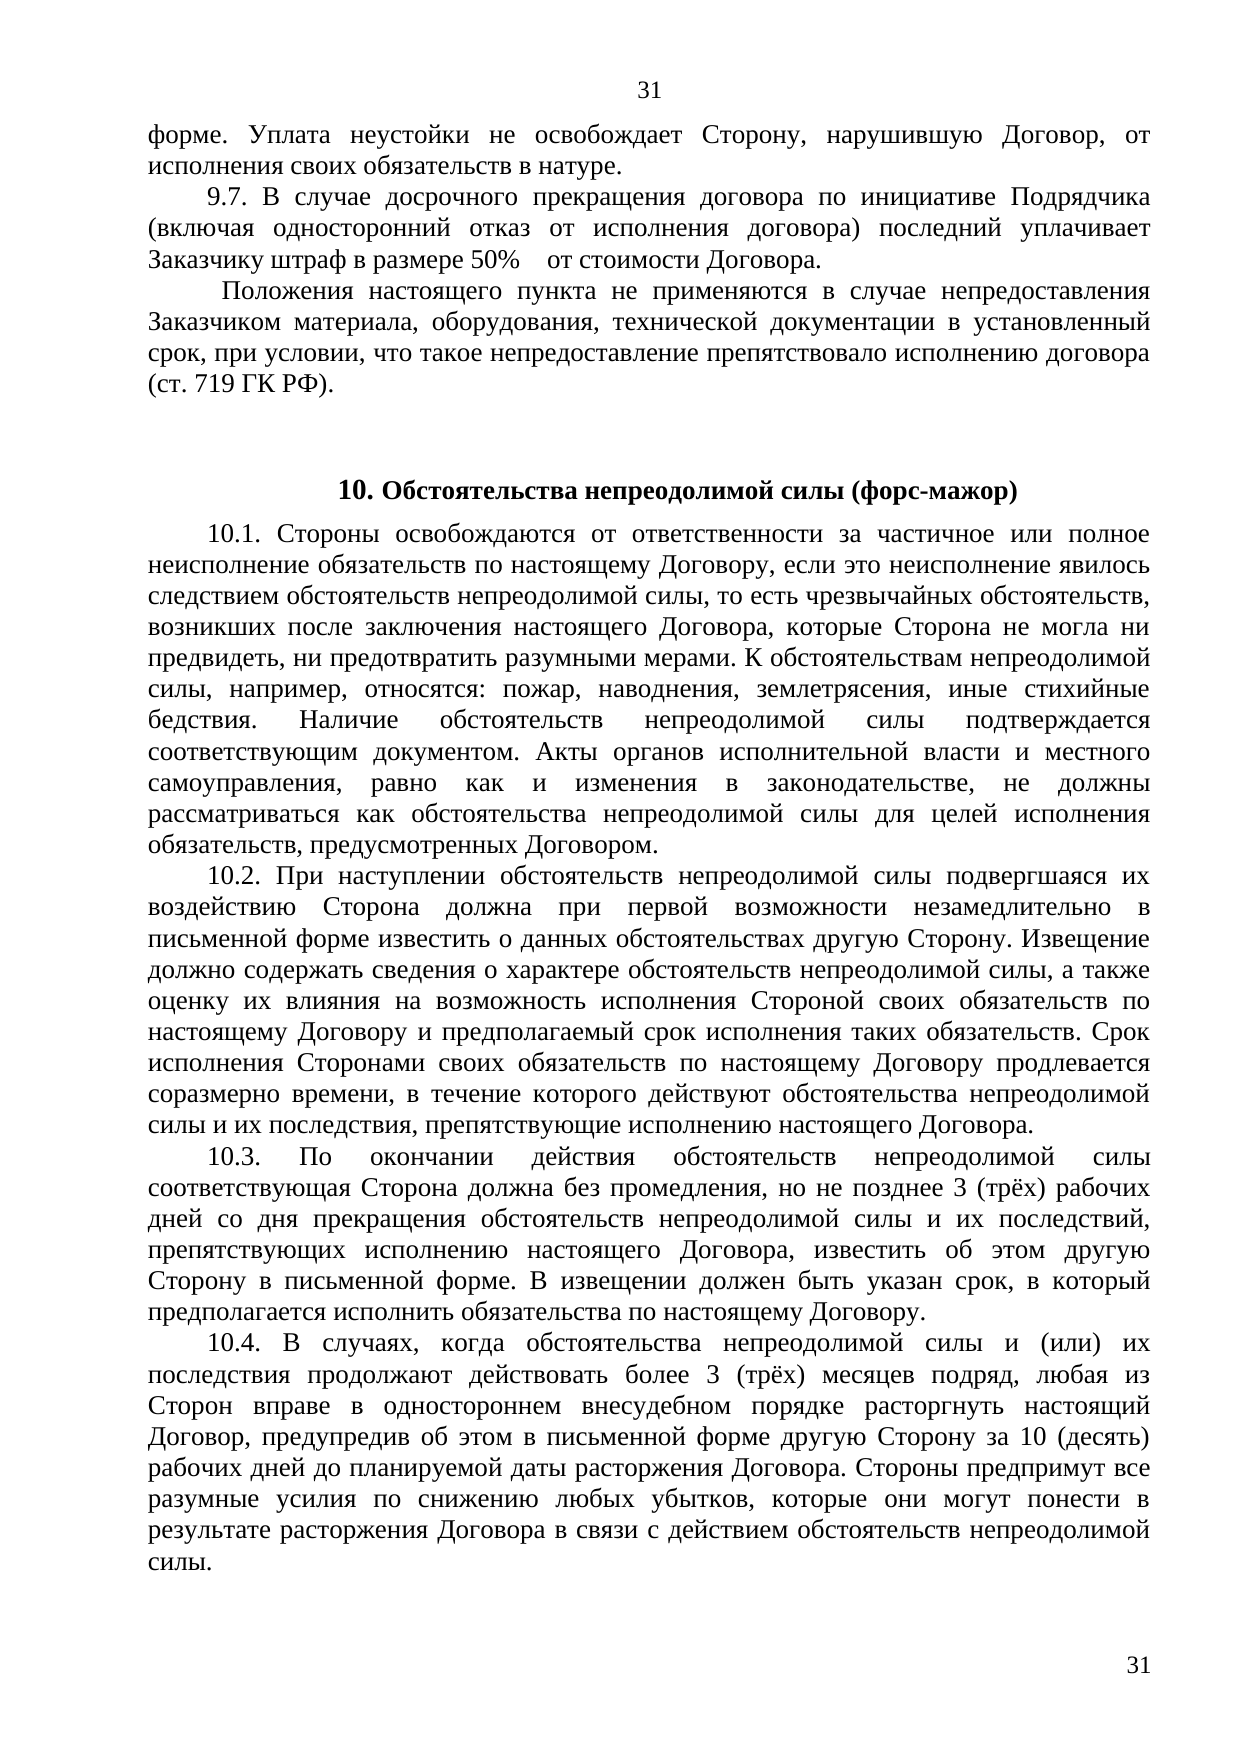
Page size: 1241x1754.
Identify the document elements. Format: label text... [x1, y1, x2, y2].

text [148, 118, 1152, 180]
text Положения настоящего пункта не применяются в случае непредоставления Заказчиком материала, оборудования, технической документации в установленный срок, при условии, что такое непредоставление препятствовало исполнению договора (ст. 719 ГК РФ). [148, 274, 1152, 398]
subtitle Обстоятельства непреодолимой силы (форс-мажор) [204, 472, 1152, 506]
text 10.4. В случаях, когда обстоятельства непреодолимой силы и (или) их последствия продолжают действовать более 3 (трёх) месяцев подряд, любая из Сторон вправе в одностороннем внесудебном порядке расторгнуть настоящий Договор, предупредив об этом в письменной форме другую Сторону за 10 (десять) рабочих дней до планируемой даты расторжения Договора. Стороны предпримут все разумные усилия по снижению любых убытков, которые они могут понести в результате расторжения Договора в связи с действием обстоятельств непреодолимой силы. [148, 1327, 1152, 1576]
text 10.1. Стороны освобождаются от ответственности за частичное или полное неисполнение обязательств по настоящему Договору, если это неисполнение явилось следствием обстоятельств непреодолимой силы, то есть чрезвычайных обстоятельств, возникших после заключения настоящего Договора, которые Сторона не могла ни предвидеть, ни предотвратить разумными мерами. К обстоятельствам непреодолимой силы, например, относятся: пожар, наводнения, землетрясения, иные стихийные бедствия. Наличие обстоятельств непреодолимой силы подтверждается соответствующим документом. Акты органов исполнительной власти и местного самоуправления, равно как и изменения в законодательстве, не должны рассматриваться как обстоятельства непреодолимой силы для целей исполнения обязательств, предусмотренных Договором. [148, 517, 1152, 859]
text 10.2. При наступлении обстоятельств непреодолимой силы подвергшаяся их воздействию Сторона должна при первой возможности незамедлительно в письменной форме известить о данных обстоятельствах другую Сторону. Извещение должно содержать сведения о характере обстоятельств непреодолимой силы, а также оценку их влияния на возможность исполнения Стороной своих обязательств по настоящему Договору и предполагаемый срок исполнения таких обязательств. Срок исполнения Сторонами своих обязательств по настоящему Договору продлевается соразмерно времени, в течение которого действуют обстоятельства непреодолимой силы и их последствия, препятствующие исполнению настоящего Договора. [148, 859, 1152, 1140]
text 10.3. По окончании действия обстоятельств непреодолимой силы соответствующая Сторона должна без промедления, но не позднее 3 (трёх) рабочих дней со дня прекращения обстоятельств непреодолимой силы и их последствий, препятствующих исполнению настоящего Договора, известить об этом другую Сторону в письменной форме. В извещении должен быть указан срок, в который предполагается исполнить обязательства по настоящему Договору. [148, 1140, 1152, 1327]
text 9.7. В случае досрочного прекращения договора по инициативе Подрядчика (включая односторонний отказ от исполнения договора) последний уплачивает Заказчику штраф в размере 50% от стоимости Договора. [148, 180, 1152, 274]
